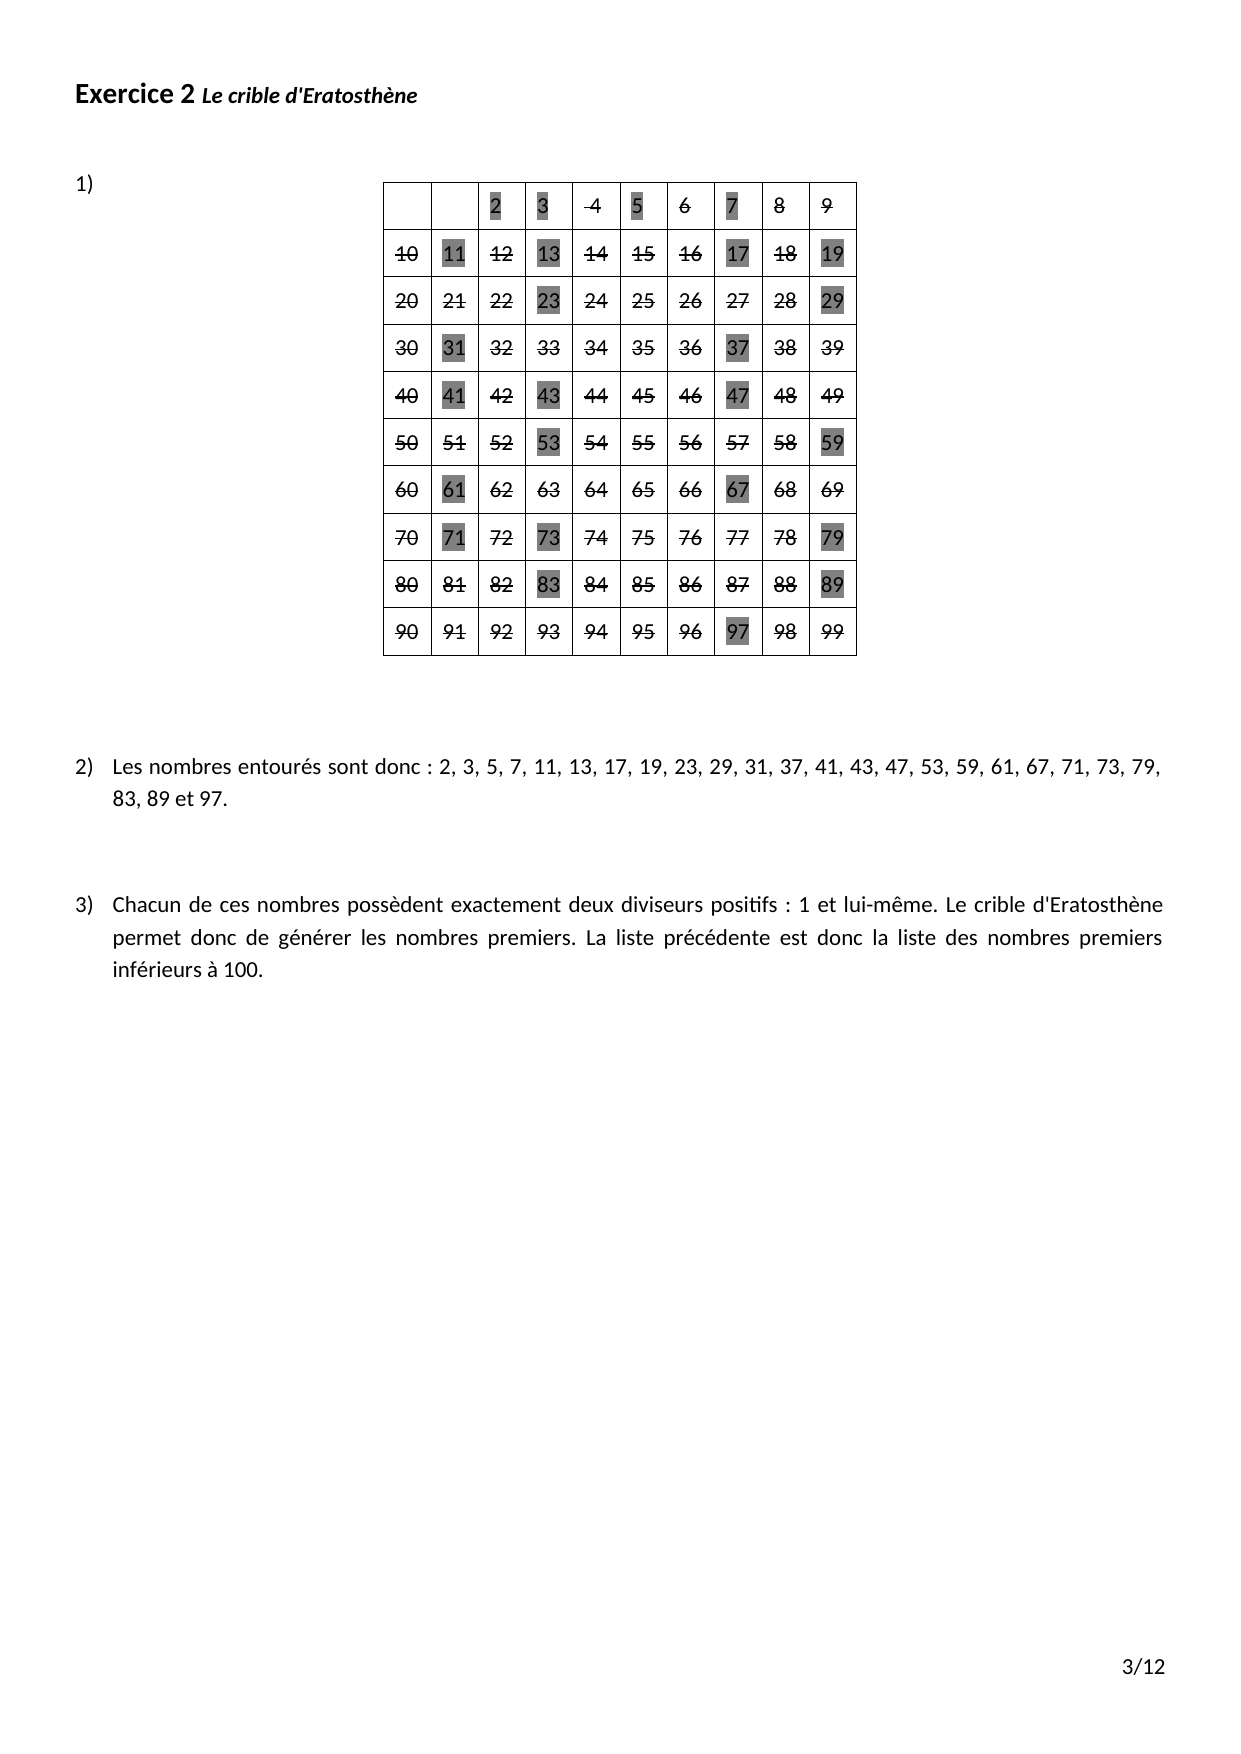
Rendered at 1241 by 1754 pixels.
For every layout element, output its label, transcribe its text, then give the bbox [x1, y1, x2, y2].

table_header 3 [526, 183, 572, 229]
table_cell 16 [668, 230, 714, 276]
table_cell 79 [810, 514, 856, 560]
table_cell 61 [432, 466, 478, 513]
table_cell 34 [573, 325, 620, 371]
table_cell 94 [573, 608, 620, 654]
table_cell 28 [763, 277, 809, 323]
table_header 9 [810, 183, 856, 229]
table_cell 18 [763, 230, 809, 276]
table_header 7 [715, 183, 762, 229]
table_cell 22 [479, 277, 525, 323]
table_cell 12 [479, 230, 525, 276]
table_cell 40 [384, 372, 431, 418]
table_cell 81 [432, 561, 478, 607]
table_cell 97 [715, 608, 762, 654]
table_cell 88 [763, 561, 809, 607]
table_cell 44 [573, 372, 620, 418]
table_cell 75 [621, 514, 667, 560]
table_cell 42 [479, 372, 525, 418]
table_cell 13 [526, 230, 572, 276]
table_cell 69 [810, 466, 856, 513]
table_cell 23 [526, 277, 572, 323]
table_cell 49 [810, 372, 856, 418]
table_cell 52 [479, 419, 525, 465]
table_header 5 [621, 183, 667, 229]
table_cell 48 [763, 372, 809, 418]
table_header 2 [479, 183, 525, 229]
table_cell 70 [384, 514, 431, 560]
table_cell 10 [384, 230, 431, 276]
table_cell 66 [668, 466, 714, 513]
table_cell 37 [715, 325, 762, 371]
table_cell 63 [526, 466, 572, 513]
table_cell 73 [526, 514, 572, 560]
table_cell 82 [479, 561, 525, 607]
table_cell 17 [715, 230, 762, 276]
table_cell 24 [573, 277, 620, 323]
table_cell 54 [573, 419, 620, 465]
table_cell 62 [479, 466, 525, 513]
table_cell 41 [432, 372, 478, 418]
table_cell 99 [810, 608, 856, 654]
table_cell 72 [479, 514, 525, 560]
table_cell 71 [432, 514, 478, 560]
table_cell 93 [526, 608, 572, 654]
table_cell 56 [668, 419, 714, 465]
table_cell 19 [810, 230, 856, 276]
table_header [384, 183, 431, 229]
table_cell 76 [668, 514, 714, 560]
table_cell 89 [810, 561, 856, 607]
table_cell 26 [668, 277, 714, 323]
table_cell 59 [810, 419, 856, 465]
table_header 8 [763, 183, 809, 229]
table_cell 35 [621, 325, 667, 371]
table_cell 87 [715, 561, 762, 607]
table_header [432, 183, 478, 229]
table_cell 11 [432, 230, 478, 276]
table_cell 64 [573, 466, 620, 513]
table_cell 39 [810, 325, 856, 371]
table_cell 45 [621, 372, 667, 418]
table_cell 38 [763, 325, 809, 371]
table_cell 84 [573, 561, 620, 607]
list Les nombres entourés sont donc : 2, 3, 5, 7, 11, 13, 17, 19, 23, 29, 31, 37, 41, 43, 47, 53, 59, 61, 67, 71, 73, 79, 83, 89 et 97. [75, 752, 1165, 812]
table_cell 68 [763, 466, 809, 513]
list Chacun de ces nombres possèdent exactement deux diviseurs positifs : 1 et lui-même. Le crible d'Eratosthène permet donc de générer les nombres premiers. La liste précédente est donc la liste des nombres premiers inférieurs à 100. [75, 890, 1165, 983]
table_cell 25 [621, 277, 667, 323]
table_cell 60 [384, 466, 431, 513]
table_cell 43 [526, 372, 572, 418]
table_cell 74 [573, 514, 620, 560]
table_cell 65 [621, 466, 667, 513]
table_cell 86 [668, 561, 714, 607]
table_cell 90 [384, 608, 431, 654]
table_cell 14 [573, 230, 620, 276]
table_cell 85 [621, 561, 667, 607]
text Exercice 2 Le crible d'Eratosthène [75, 75, 1165, 111]
table_cell 27 [715, 277, 762, 323]
table_cell 46 [668, 372, 714, 418]
table_cell 36 [668, 325, 714, 371]
table_cell 21 [432, 277, 478, 323]
table_cell 30 [384, 325, 431, 371]
table_cell 47 [715, 372, 762, 418]
table_cell 98 [763, 608, 809, 654]
table_cell 67 [715, 466, 762, 513]
table_cell 95 [621, 608, 667, 654]
table_cell 50 [384, 419, 431, 465]
table_cell 15 [621, 230, 667, 276]
table_cell 96 [668, 608, 714, 654]
table_cell 33 [526, 325, 572, 371]
table_header 6 [668, 183, 714, 229]
table_cell 31 [432, 325, 478, 371]
table_header 4 [573, 183, 620, 229]
table_cell 83 [526, 561, 572, 607]
table_cell 91 [432, 608, 478, 654]
table_cell 29 [810, 277, 856, 323]
table_cell 53 [526, 419, 572, 465]
table_cell 58 [763, 419, 809, 465]
table_cell 92 [479, 608, 525, 654]
table_cell 80 [384, 561, 431, 607]
table_cell 78 [763, 514, 809, 560]
table_cell 32 [479, 325, 525, 371]
table_cell 77 [715, 514, 762, 560]
table_cell 57 [715, 419, 762, 465]
table_cell 51 [432, 419, 478, 465]
table_cell 55 [621, 419, 667, 465]
table_cell 20 [384, 277, 431, 323]
